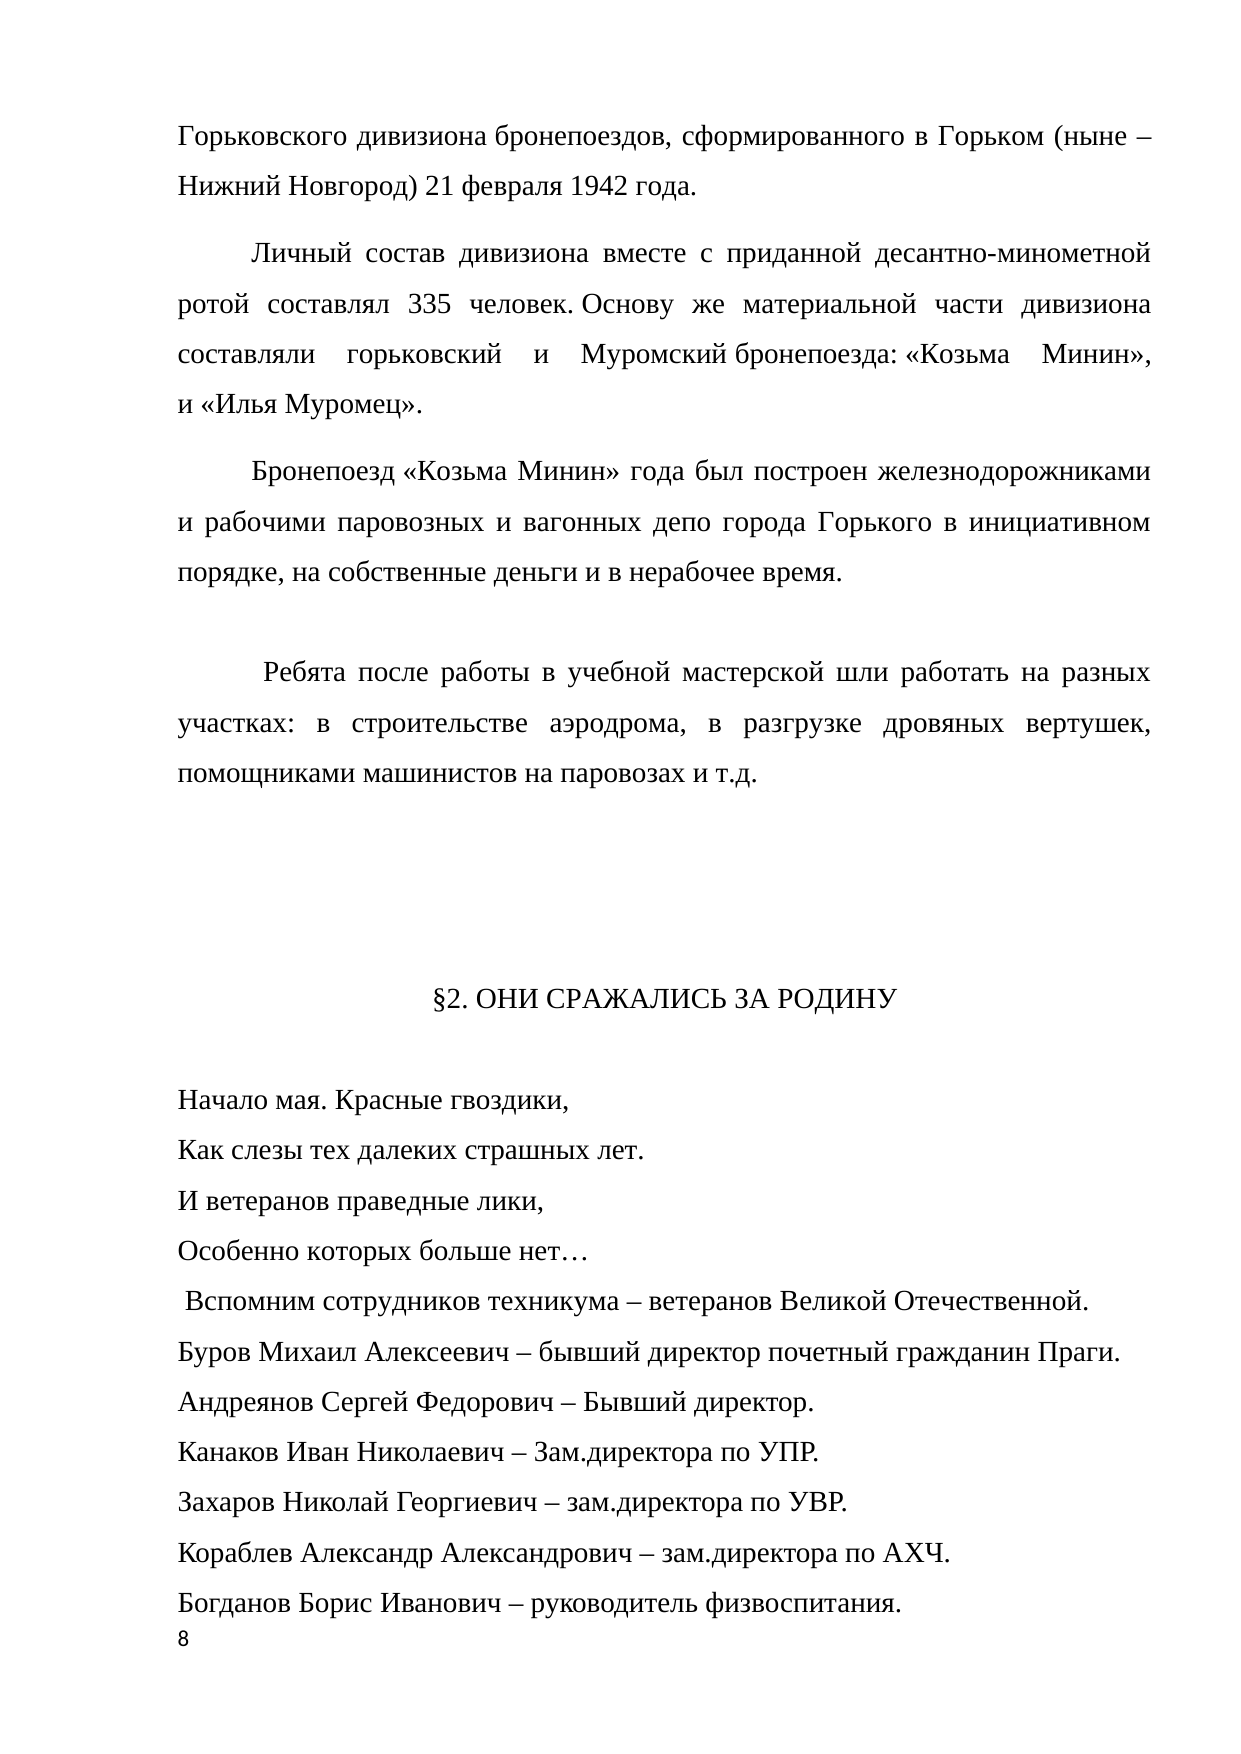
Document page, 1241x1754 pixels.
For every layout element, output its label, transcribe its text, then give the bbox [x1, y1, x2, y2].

text Канаков Иван Николаевич – Зам.директора по УПР. [177, 1434, 1152, 1468]
text Захаров Николай Георгиевич – зам.директора по УВР. [177, 1484, 1152, 1518]
text Бронепоезд «Козьма Минин» года был построен железнодорожниками и рабочими паровозных и вагонных депо города Горького в инициативном порядке, на собственные деньги и в нерабочее время. [177, 453, 1152, 587]
text Особенно которых больше нет… [177, 1233, 1152, 1267]
text Буров Михаил Алексеевич – бывший директор почетный гражданин Праги. [177, 1334, 1152, 1367]
text Как слезы тех далеких страшных лет. [177, 1132, 1152, 1166]
text Вспомним сотрудников техникума – ветеранов Великой Отечественной. [177, 1283, 1152, 1317]
text Начало мая. Красные гвоздики, [177, 1082, 1152, 1116]
text Ребята после работы в учебной мастерской шли работать на разных участках: в строительстве аэродрома, в разгрузке дровяных вертушек, помощниками машинистов на паровозах и т.д. [177, 654, 1152, 789]
text Богданов Борис Иванович – руководитель физвоспитания. [177, 1585, 1152, 1619]
text И ветеранов праведные лики, [177, 1183, 1152, 1216]
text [177, 118, 1152, 202]
text Андреянов Сергей Федорович – Бывший директор. [177, 1384, 1152, 1417]
text Кораблев Александр Александрович – зам.директора по АХЧ. [177, 1535, 1152, 1568]
text §2. ОНИ СРАЖАЛИСЬ ЗА РОДИНУ [177, 981, 1152, 1015]
text Личный состав дивизиона вместе с приданной десантно-минометной ротой составлял 335 человек. Основу же материальной части дивизиона составляли горьковский и Муромский бронепоезда: «Козьма Минин», и «Илья Муромец». [177, 235, 1152, 420]
